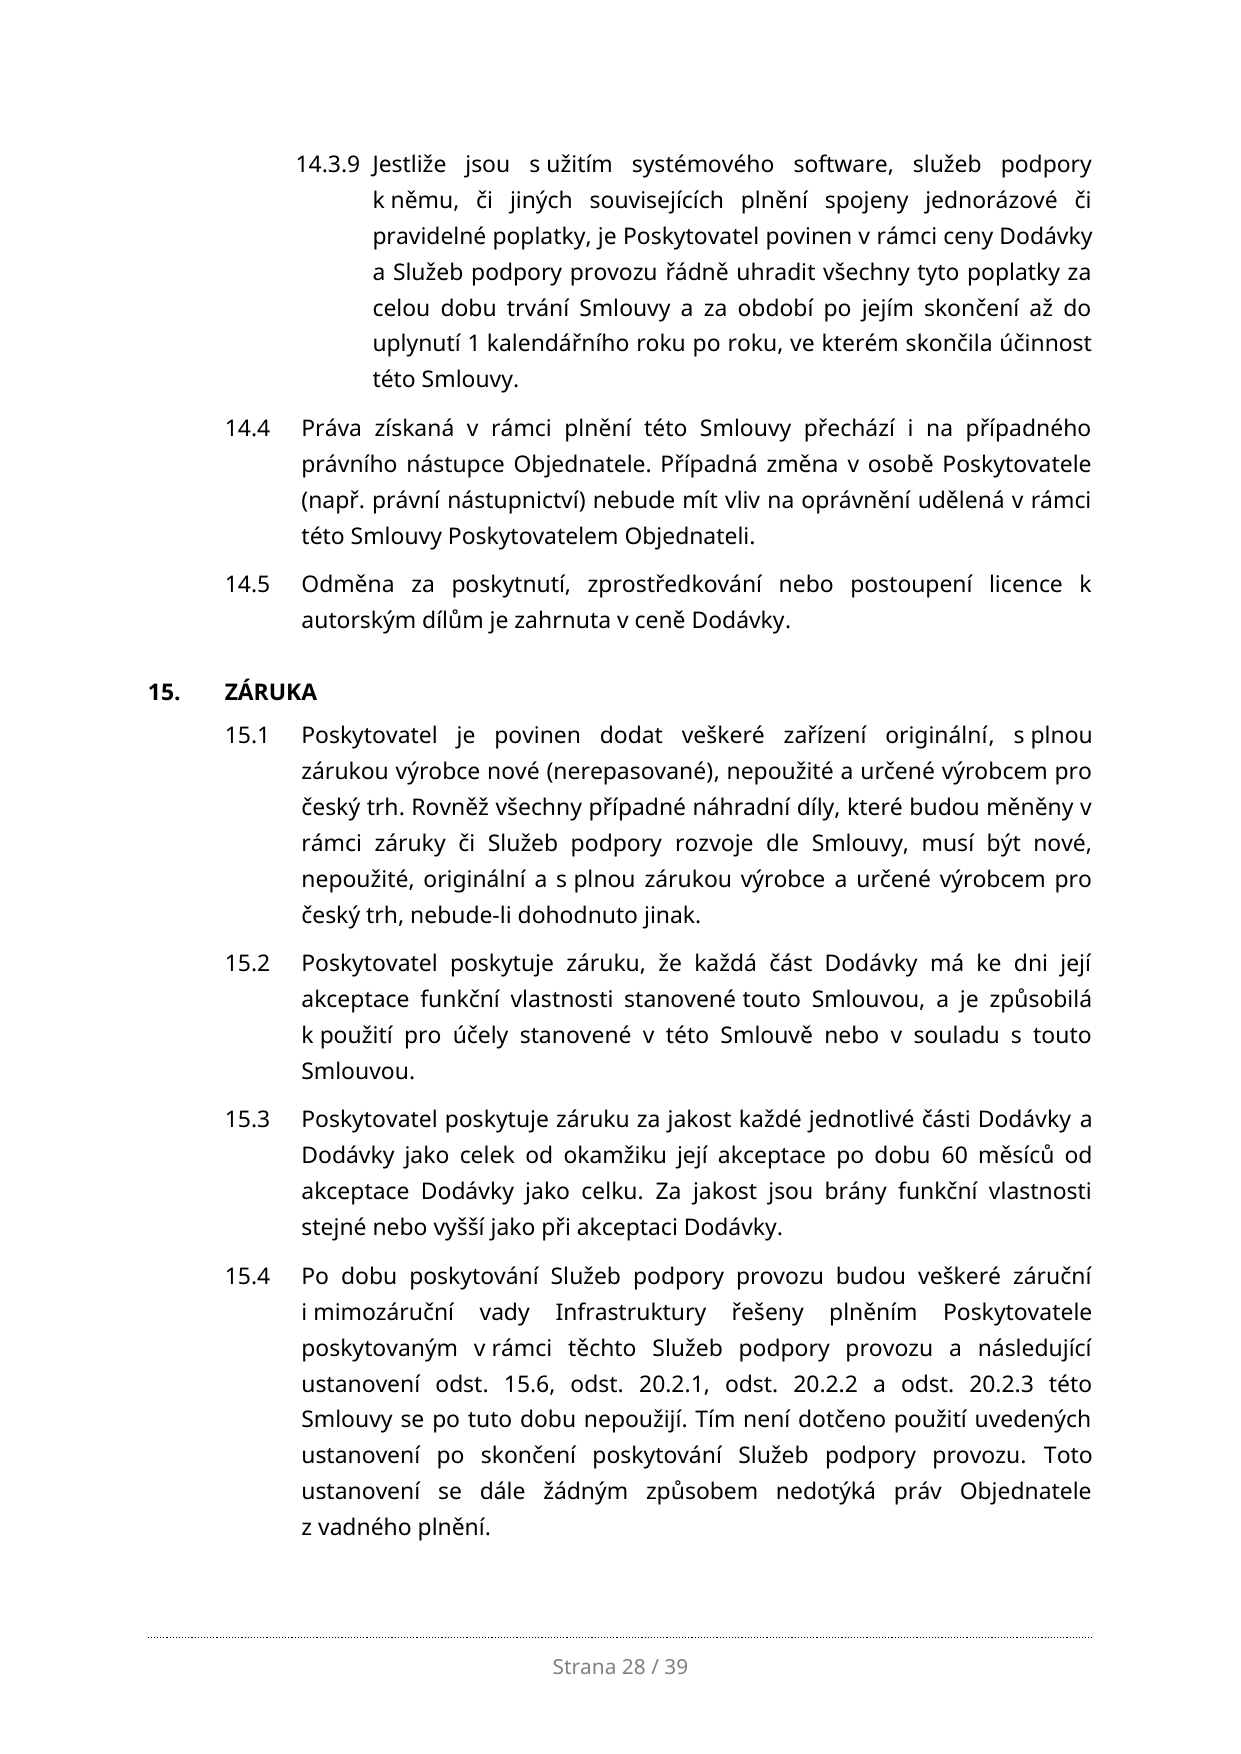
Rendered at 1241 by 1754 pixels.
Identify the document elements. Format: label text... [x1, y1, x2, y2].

text Poskytovatel poskytuje záruku, že každá část Dodávky má ke dni její akceptace funkční vlastnosti stanovené touto Smlouvou, a je způsobilá k použití pro účely stanovené v této Smlouvě nebo v souladu s touto Smlouvou. [224, 947, 1092, 1086]
text Poskytovatel poskytuje záruku za jakost každé jednotlivé části Dodávky a Dodávky jako celek od okamžiku její akceptace po dobu 60 měsíců od akceptace Dodávky jako celku. Za jakost jsou brány funkční vlastnosti stejné nebo vyšší jako při akceptaci Dodávky. [224, 1103, 1092, 1242]
text Po dobu poskytování Služeb podpory provozu budou veškeré záruční i mimozáruční vady Infrastruktury řešeny plněním Poskytovatele poskytovaným v rámci těchto Služeb podpory provozu a následující ustanovení odst. 15.6, odst. 20.2.1, odst. 20.2.2 a odst. 20.2.3 této Smlouvy se po tuto dobu nepoužijí. Tím není dotčeno použití uvedených ustanovení po skončení poskytování Služeb podpory provozu. Toto ustanovení se dále žádným způsobem nedotýká práv Objednatele z vadného plnění. [224, 1260, 1092, 1542]
list Jestliže jsou s užitím systémového software, služeb podpory k němu, či jiných souvisejících plnění spojeny jednorázové či pravidelné poplatky, je Poskytovatel povinen v rámci ceny Dodávky a Služeb podpory provozu řádně uhradit všechny tyto poplatky za celou dobu trvání Smlouvy a za období po jejím skončení až do uplynutí 1 kalendářního roku po roku, ve kterém skončila účinnost této Smlouvy. [295, 148, 1092, 394]
text Práva získaná v rámci plnění této Smlouvy přechází i na případného právního nástupce Objednatele. Případná změna v osobě Poskytovatele (např. právní nástupnictví) nebude mít vliv na oprávnění udělená v rámci této Smlouvy Poskytovatelem Objednateli. [224, 412, 1092, 551]
text Odměna za poskytnutí, zprostředkování nebo postoupení licence k autorským dílům je zahrnuta v ceně Dodávky. [224, 568, 1092, 635]
text ZÁRUKA [148, 677, 1092, 707]
text Poskytovatel je povinen dodat veškeré zařízení originální, s plnou zárukou výrobce nové (nerepasované), nepoužité a určené výrobcem pro český trh. Rovněž všechny případné náhradní díly, které budou měněny v rámci záruky či Služeb podpory rozvoje dle Smlouvy, musí být nové, nepoužité, originální a s plnou zárukou výrobce a určené výrobcem pro český trh, nebude-li dohodnuto jinak. [224, 719, 1092, 930]
